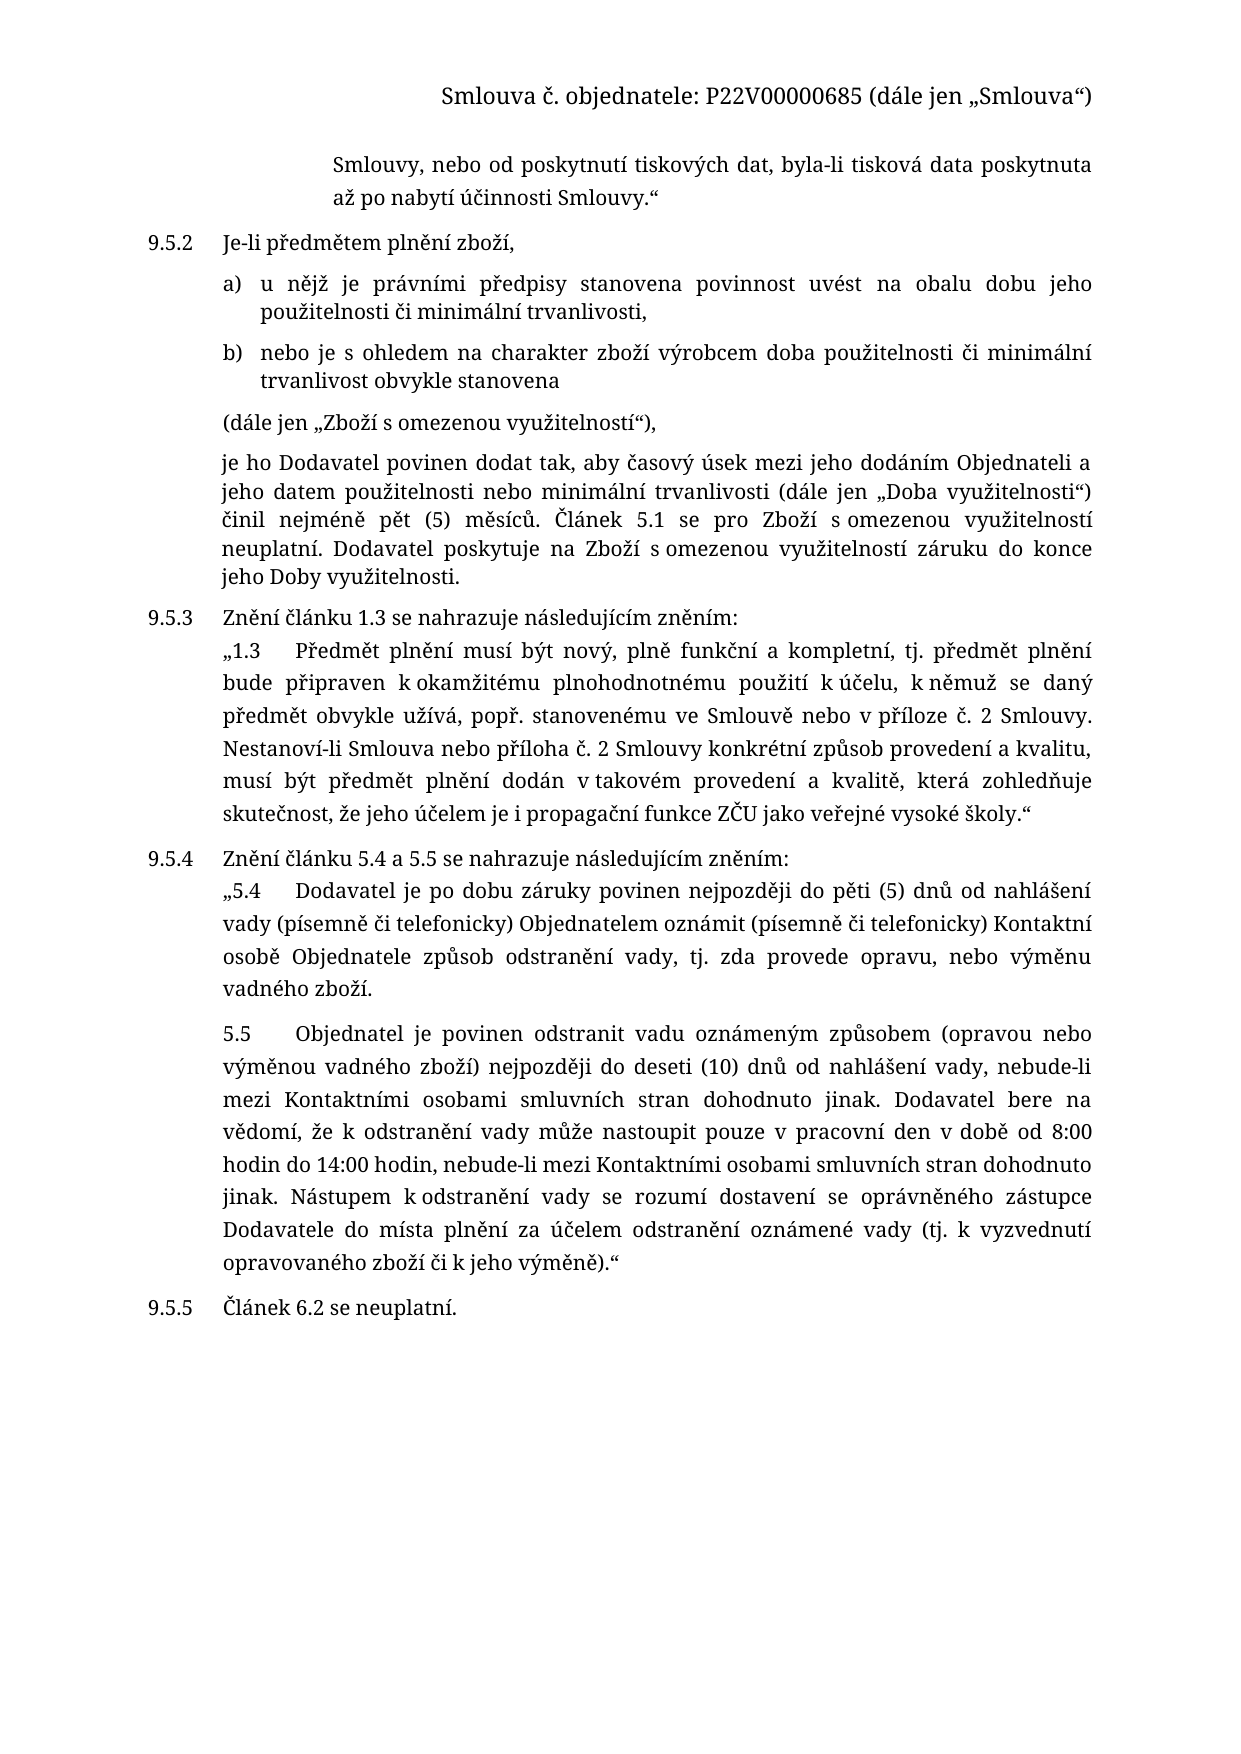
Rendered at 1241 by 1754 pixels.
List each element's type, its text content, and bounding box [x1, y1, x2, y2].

list Je-li předmětem plnění zboží, [148, 228, 1093, 256]
list Článek 6.2 se neuplatní. [148, 1293, 1093, 1321]
list „5.4 Dodavatel je po dobu záruky povinen nejpozději do pěti (5) dnů od nahlášení vady (písemně či telefonicky) Objednatelem oznámit (písemně či telefonicky) Kontaktní osobě Objednatele způsob odstranění vady, tj. zda provede opravu, nebo výměnu vadného zboží. [223, 877, 1093, 1003]
list Znění článku 1.3 se nahrazuje následujícím zněním: [148, 603, 1093, 632]
list u nějž je právními předpisy stanovena povinnost uvést na obalu dobu jeho použitelnosti či minimální trvanlivosti, [223, 269, 1093, 326]
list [295, 150, 1093, 211]
list Znění článku 5.4 a 5.5 se nahrazuje následujícím zněním: [148, 844, 1093, 872]
list nebo je s ohledem na charakter zboží výrobcem doba použitelnosti či minimální trvanlivost obvykle stanovena [223, 338, 1093, 395]
text je ho Dodavatel povinen dodat tak, aby časový úsek mezi jeho dodáním Objednateli a jeho datem použitelnosti nebo minimální trvanlivosti (dále jen „Doba využitelnosti“) činil nejméně pět (5) měsíců. Článek 5.1 se pro Zboží s omezenou využitelností neuplatní. Dodavatel poskytuje na Zboží s omezenou využitelností záruku do konce jeho Doby využitelnosti. [221, 448, 1093, 591]
list 5.5 Objednatel je povinen odstranit vadu oznámeným způsobem (opravou nebo výměnou vadného zboží) nejpozději do deseti (10) dnů od nahlášení vady, nebude-li mezi Kontaktními osobami smluvních stran dohodnuto jinak. Dodavatel bere na vědomí, že k odstranění vady může nastoupit pouze v pracovní den v době od 8:00 hodin do 14:00 hodin, nebude-li mezi Kontaktními osobami smluvních stran dohodnuto jinak. Nástupem k odstranění vady se rozumí dostavení se oprávněného zástupce Dodavatele do místa plnění za účelem odstranění oznámené vady (tj. k vyzvednutí opravovaného zboží či k jeho výměně).“ [223, 1019, 1093, 1276]
list „1.3 Předmět plnění musí být nový, plně funkční a kompletní, tj. předmět plnění bude připraven k okamžitému plnohodnotnému použití k účelu, k němuž se daný předmět obvykle užívá, popř. stanovenému ve Smlouvě nebo v příloze č. 2 Smlouvy. Nestanoví-li Smlouva nebo příloha č. 2 Smlouvy konkrétní způsob provedení a kvalitu, musí být předmět plnění dodán v takovém provedení a kvalitě, která zohledňuje skutečnost, že jeho účelem je i propagační funkce ZČU jako veřejné vysoké školy.“ [223, 636, 1093, 827]
text (dále jen „Zboží s omezenou využitelností“), [223, 408, 1093, 436]
